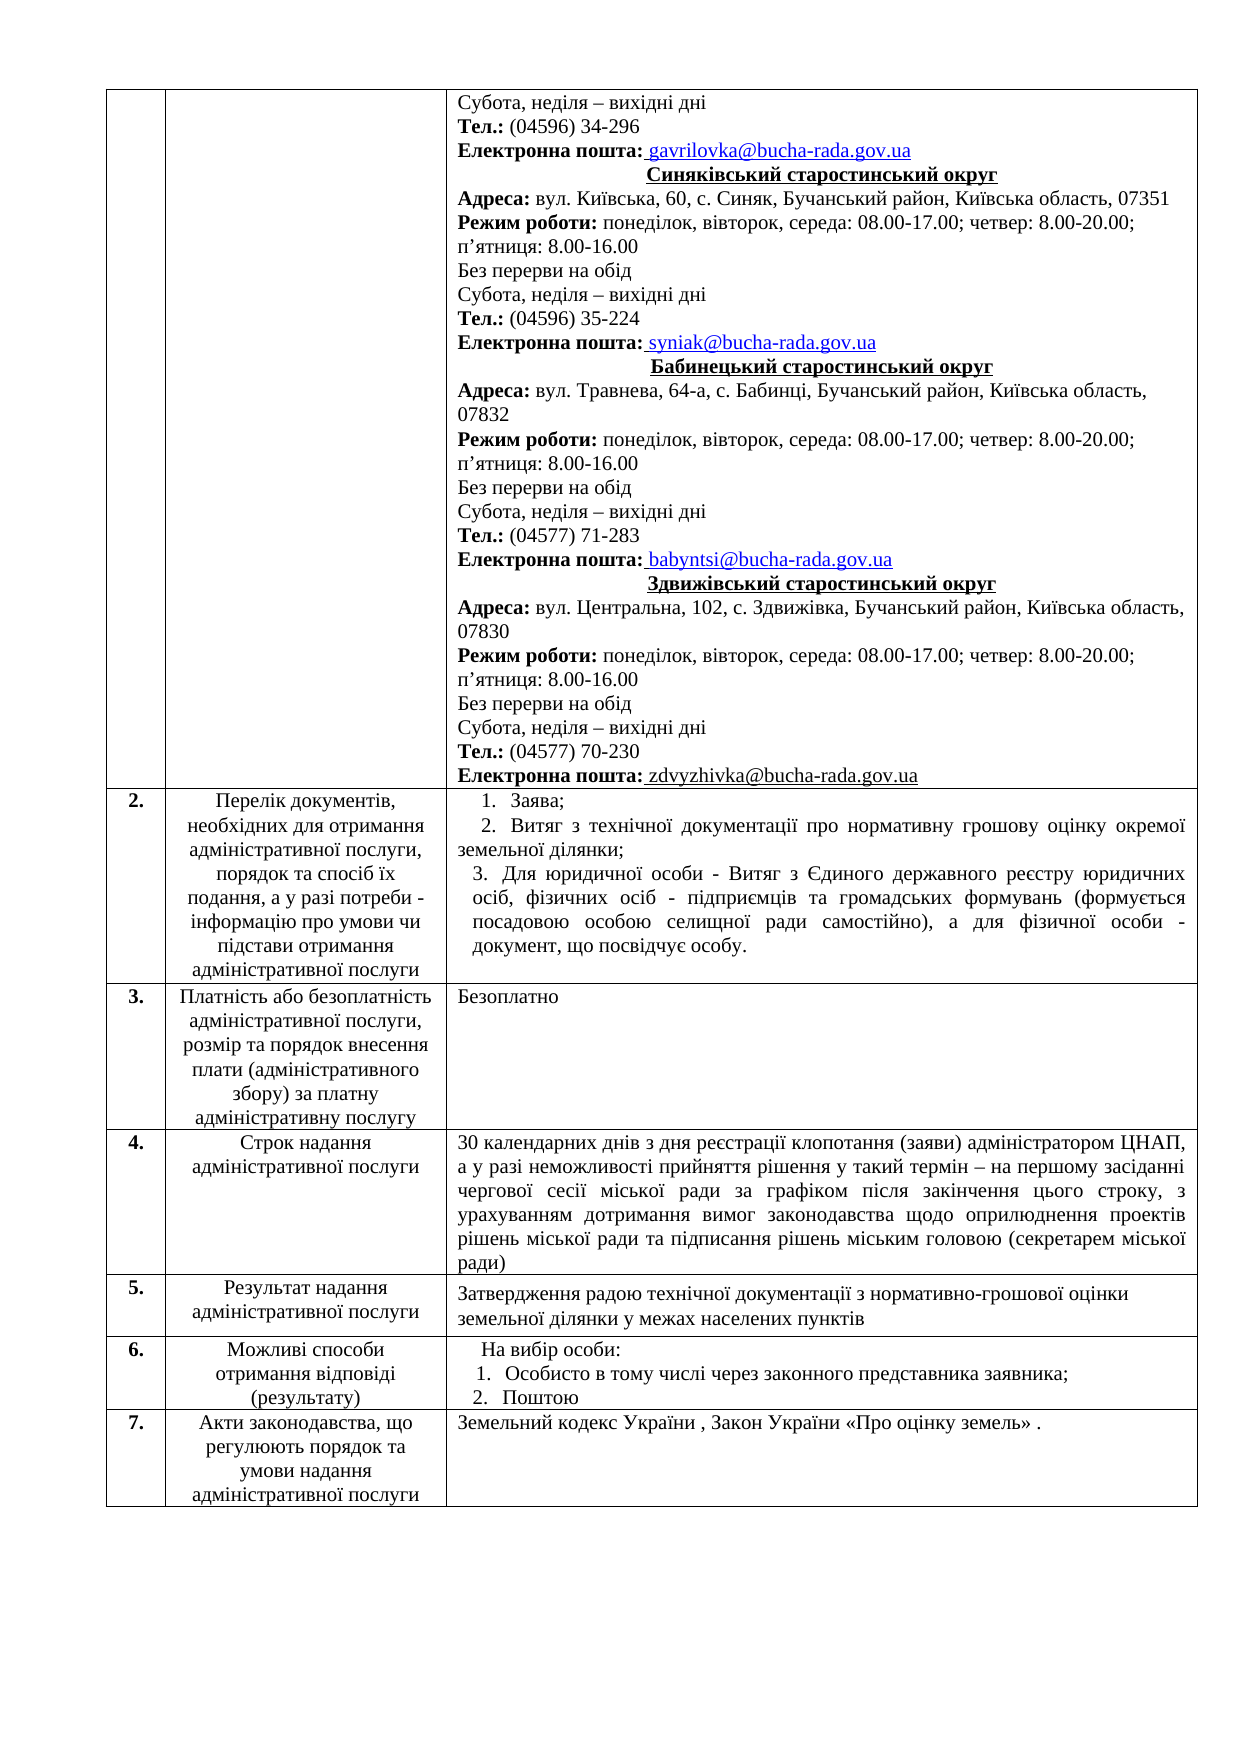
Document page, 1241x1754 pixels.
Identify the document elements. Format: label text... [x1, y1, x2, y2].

table_cell Затвердження радою технічної документації з нормативно-грошової оцінки земельної ділянки у межах населених пунктів [447, 1275, 1197, 1336]
table_cell На вибір особи: Особисто в тому числі через законного представника заявника; Поштою [447, 1337, 1197, 1409]
table_cell 2. [107, 789, 165, 983]
table_cell Строк надання адміністративної послуги [166, 1130, 446, 1274]
table_cell Акти законодавства, що регулюють порядок та умови надання адміністративної послуги [166, 1410, 240, 1506]
table_cell Перелік документів, необхідних для отримання адміністративної послуги, порядок та спосіб їх подання, а у разі потреби - інформацію про умови чи підстави отримання адміністративної послуги [166, 789, 446, 983]
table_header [166, 90, 446, 787]
table_cell Акти законодавства, що регулюють порядок та умови надання адміністративної послуги [372, 1410, 446, 1506]
table_cell Платність або безоплатність адміністративної послуги, розмір та порядок внесення плати (адміністративного збору) за платну адміністративну послугу [166, 984, 446, 1129]
table_header 1. [107, 90, 165, 787]
table_cell 5. [107, 1275, 165, 1336]
table_cell 30 календарних днів з дня реєстрації клопотання (заяви) адміністратором ЦНАП, а у разі неможливості прийняття рішення у такий термін – на першому засіданні чергової сесії міської ради за графіком після закінчення цього строку, з урахуванням дотримання вимог законодавства щодо оприлюднення проектів рішень міської ради та підписання рішень міським головою (секретарем міської ради) [447, 1130, 1197, 1274]
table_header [447, 90, 1197, 787]
table_cell Результат надання адміністративної послуги [166, 1275, 446, 1336]
table_cell 6. [107, 1337, 165, 1409]
table_cell Заява; Витяг з технічної документації про нормативну грошову оцінку окремої земельної ділянки; Для юридичної особи - Витяг з Єдиного державного реєстру юридичних осіб, фізичних осіб - підприємців та громадських формувань (формується посадовою особою селищної ради самостійно), а для фізичної особи - документ, що посвідчує особу. [447, 789, 1197, 983]
table_cell Земельний кодекс України , Закон України «Про оцінку земель» . [447, 1410, 1197, 1506]
table_cell 7. [107, 1410, 165, 1506]
table_cell Можливі способи отримання відповіді (результату) [361, 1337, 446, 1409]
table_cell Безоплатно [447, 984, 1197, 1129]
table_cell 3. [107, 984, 165, 1129]
table_cell Можливі способи отримання відповіді (результату) [166, 1337, 251, 1409]
table_cell 4. [107, 1130, 165, 1274]
